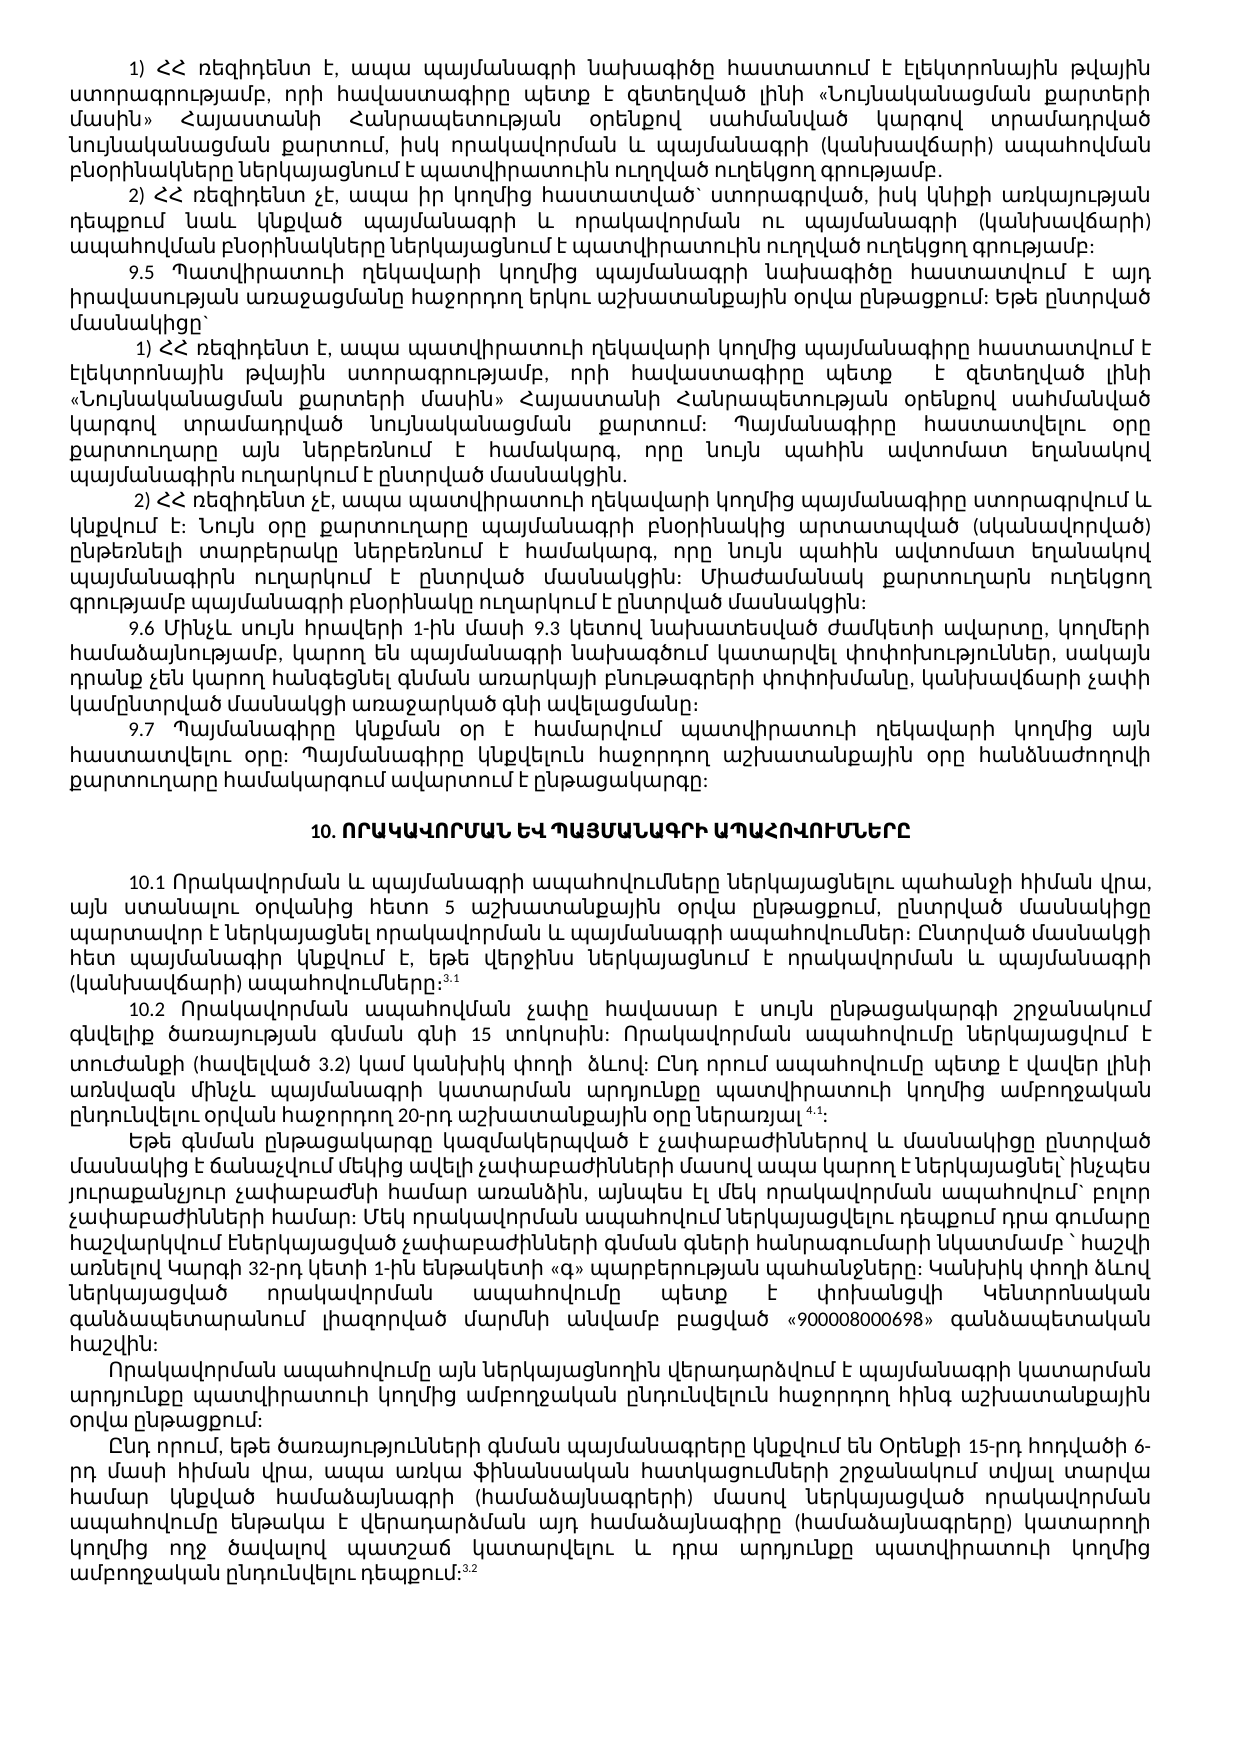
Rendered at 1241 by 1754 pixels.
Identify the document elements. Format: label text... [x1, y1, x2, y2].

text Որակավորման ապահովումը այն ներկայացնողին վերադարձվում է պայմանագրի կատարման արդյունքը պատվիրատուի կողմից ամբողջական ընդունվելուն հաջորդող հինգ աշխատանքային օրվա ընթացքում: [69, 1357, 1152, 1433]
text Եթե գնման ընթացակարգը կազմակերպված է չափաբաժիններով և մասնակիցը ընտրված մասնակից է ճանաչվում մեկից ավելի չափաբաժինների մասով ապա կարող է ներկայացնել՝ ինչպես յուրաքանչյուր չափաբաժնի համար առանձին, այնպես էլ մեկ որակավորման ապահովում` բոլոր չափաբաժինների համար: Մեկ որակավորման ապահովում ներկայացվելու դեպքում դրա գումարը հաշվարկվում էներկայացված չափաբաժինների գնման գների հանրագումարի նկատմամբ ՝ հաշվի առնելով Կարգի 32-րդ կետի 1-ին ենթակետի «գ» պարբերության պահանջները: Կանխիկ փողի ձևով ներկայացված որակավորման ապահովումը պետք է փոխանցվի Կենտրոնական գանձապետարանում լիազորված մարմնի անվամբ բացված «900008000698» գանձապետական հաշվին: [69, 1128, 1152, 1357]
text 1) ՀՀ ռեզիդենտ է, ապա պատվիրատուի ղեկավարի կողմից պայմանագիրը հաստատվում է էլեկտրոնային թվային ստորագրությամբ, որի հավաստագիրը պետք է զետեղված լինի «Նույնականացման քարտերի մասին» Հայաստանի Հանրապետության օրենքով սահմանված կարգով տրամադրված նույնականացման քարտում: Պայմանագիրը հաստատվելու օրը քարտուղարը այն ներբեռնում է համակարգ, որը նույն պահին ավտոմատ եղանակով պայմանագիրն ուղարկում է ընտրված մասնակցին. [69, 335, 1152, 488]
text 10. ՈՐԱԿԱՎՈՐՄԱՆ ԵՎ ՊԱՅՄԱՆԱԳՐԻ ԱՊԱՀՈՎՈՒՄՆԵՐԸ [69, 818, 1152, 843]
text 2) ՀՀ ռեզիդենտ չէ, ապա պատվիրատուի ղեկավարի կողմից պայմանագիրը ստորագրվում և կնքվում է: Նույն օրը քարտուղարը պայմանագրի բնօրինակից արտատպված (սկանավորված) ընթեռնելի տարբերակը ներբեռնում է համակարգ, որը նույն պահին ավտոմատ եղանակով պայմանագիրն ուղարկում է ընտրված մասնակցին: Միաժամանակ քարտուղարն ուղեկցող գրությամբ պայմանագրի բնօրինակը ուղարկում է ընտրված մասնակցին: [69, 488, 1152, 615]
text 10.1 Որակավորման և պայմանագրի ապահովումները ներկայացնելու պահանջի հիման վրա, այն ստանալու օրվանից հետո 5 աշխատանքային օրվա ընթացքում, ընտրված մասնակիցը պարտավոր է ներկայացնել որակավորման և պայմանագրի ապահովումներ։ Ընտրված մասնակցի հետ պայմանագիր կնքվում է, եթե վերջինս ներկայացնում է որակավորման և պայմանագրի (կանխավճարի) ապահովումները։3․1 [69, 869, 1152, 996]
text 10.2 Որակավորման ապահովման չափը հավասար է սույն ընթացակարգի շրջանակում գնվելիք ծառայության գնման գնի 15 տոկոսին: Որակավորման ապահովումը ներկայացվում է տուժանքի (հավելված 3.2) կամ կանխիկ փողի ձևով: Ընդ որում ապահովումը պետք է վավեր լինի առնվազն մինչև պայմանագրի կատարման արդյունքը պատվիրատուի կողմից ամբողջական ընդունվելու օրվան հաջորդող 20-րդ աշխատանքային օրը ներառյալ 4․1: [69, 996, 1152, 1128]
text 2) ՀՀ ռեզիդենտ չէ, ապա իր կողմից հաստատված` ստորագրված, իսկ կնիքի առկայության դեպքում նաև կնքված պայմանագրի և որակավորման ու պայմանագրի (կանխավճարի) ապահովման բնօրինակները ներկայացնում է պատվիրատուին ուղղված ուղեկցող գրությամբ: [69, 183, 1152, 259]
text 9.5 Պատվիրատուի ղեկավարի կողմից պայմանագրի նախագիծը հաստատվում է այդ իրավասության առաջացմանը հաջորդող երկու աշխատանքային օրվա ընթացքում: Եթե ընտրված մասնակիցը` [69, 259, 1152, 335]
text 9.6 Մինչև սույն հրավերի 1-ին մասի 9.3 կետով նախատեսված ժամկետի ավարտը, կողմերի համաձայնությամբ, կարող են պայմանագրի նախագծում կատարվել փոփոխություններ, սակայն դրանք չեն կարող հանգեցնել գնման առարկայի բնութագրերի փոփոխմանը, կանխավճարի չափի կամընտրված մասնակցի առաջարկած գնի ավելացմանը։ [69, 615, 1152, 716]
text Ընդ որում, եթե ծառայությունների գնման պայմանագրերը կնքվում են Օրենքի 15-րդ հոդվածի 6-րդ մասի հիման վրա, ապա առկա ֆինանսական հատկացումների շրջանակում տվյալ տարվա համար կնքված համաձայնագրի (համաձայնագրերի) մասով ներկայացված որակավորման ապահովումը ենթակա է վերադարձման այդ համաձայնագիրը (համաձայնագրերը) կատարողի կողմից ողջ ծավալով պատշաճ կատարվելու և դրա արդյունքը պատվիրատուի կողմից ամբողջական ընդունվելու դեպքում:3.2 [69, 1433, 1152, 1586]
text 9.7 Պայմանագիրը կնքման օր է համարվում պատվիրատուի ղեկավարի կողմից այն հաստատվելու օրը: Պայմանագիրը կնքվելուն հաջորդող աշխատանքային օրը հանձնաժողովի քարտուղարը համակարգում ավարտում է ընթացակարգը: [69, 716, 1152, 793]
text 1) ՀՀ ռեզիդենտ է, ապա պայմանագրի նախագիծը հաստատում է էլեկտրոնային թվային ստորագրությամբ, որի հավաստագիրը պետք է զետեղված լինի «Նույնականացման քարտերի մասին» Հայաստանի Հանրապետության օրենքով սահմանված կարգով տրամադրված նույնականացման քարտում, իսկ որակավորման և պայմանագրի (կանխավճարի) ապահովման բնօրինակները ներկայացնում է պատվիրատուին ուղղված ուղեկցող գրությամբ. [69, 56, 1152, 183]
